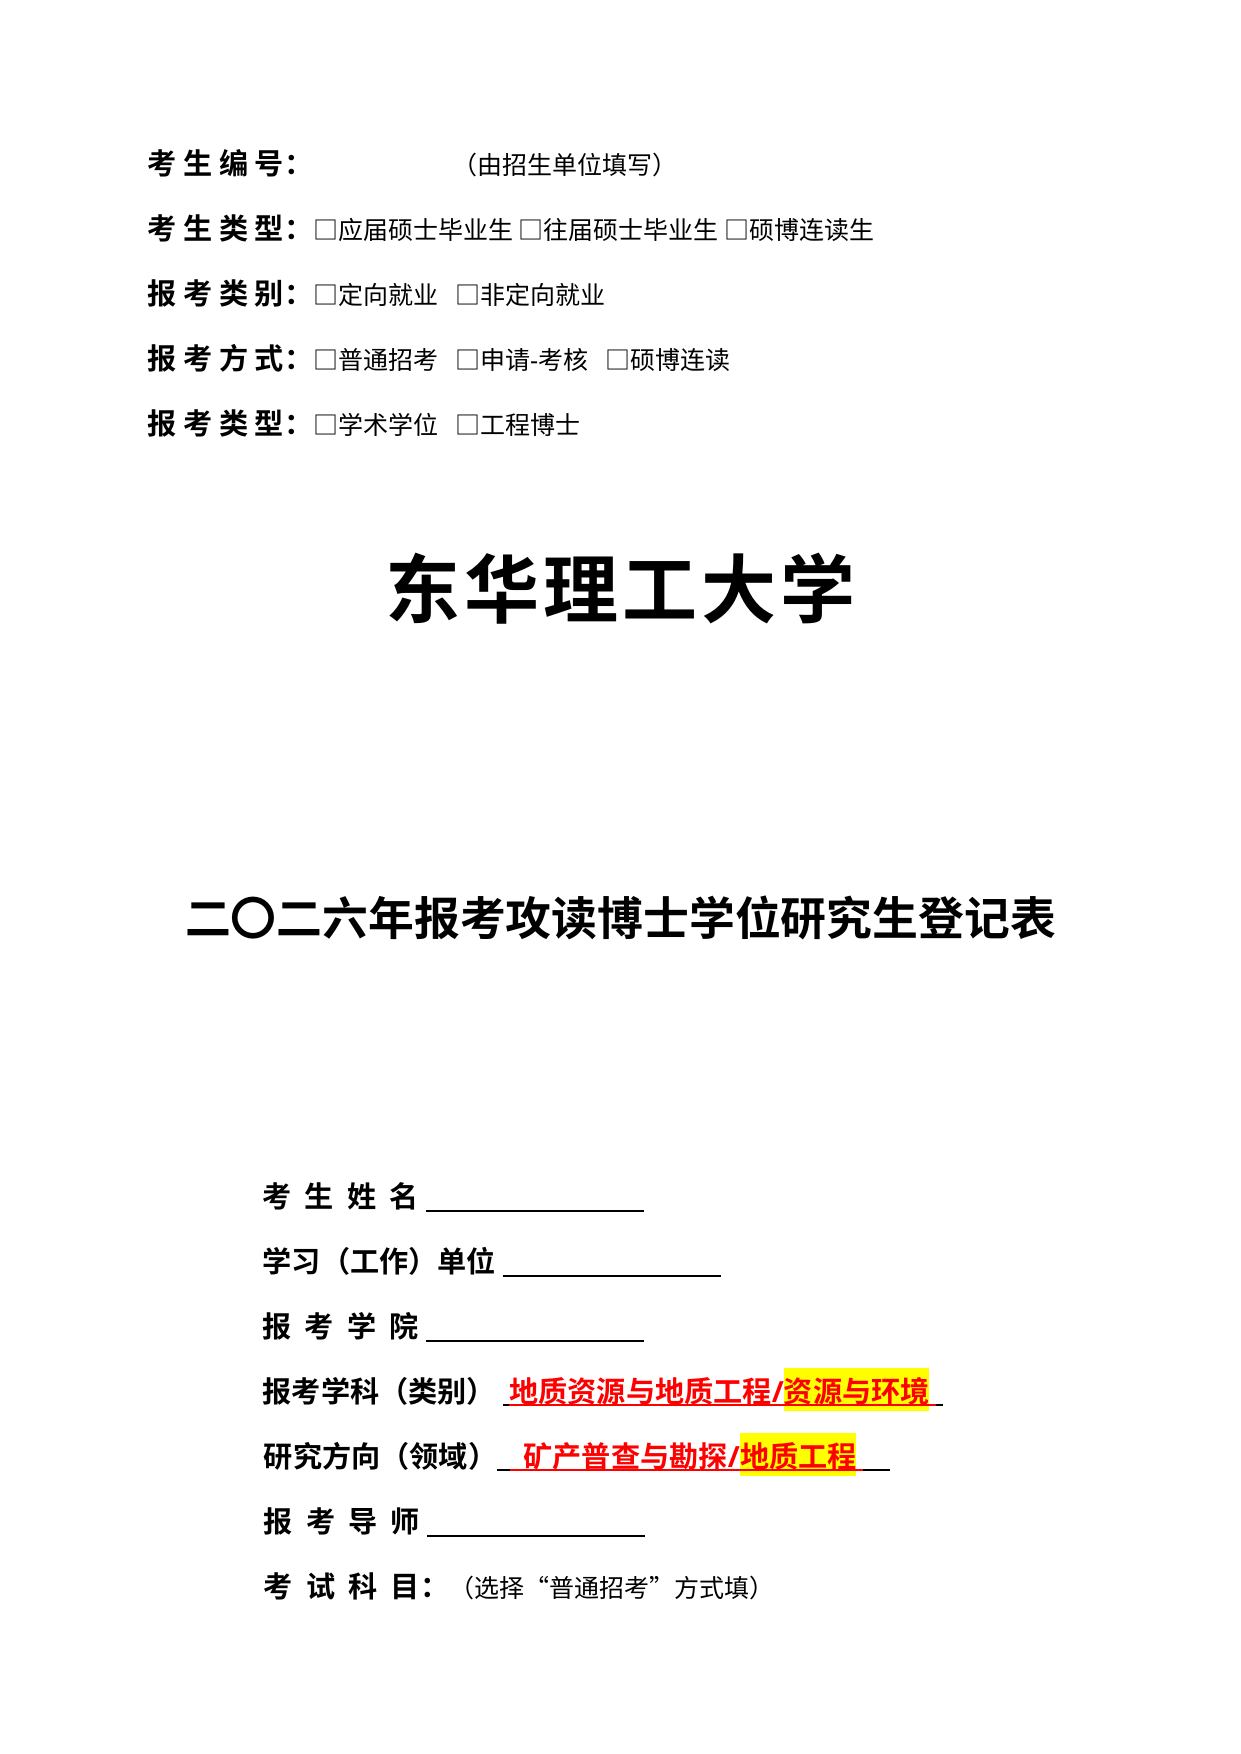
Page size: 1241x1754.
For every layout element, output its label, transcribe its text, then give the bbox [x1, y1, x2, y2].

text 报 考 类 型：□学术学位 □工程博士 [118, 389, 1122, 454]
text 二〇二六年报考攻读博士学位研究生登记表 [118, 867, 1122, 964]
text 考 生 类 型：□应届硕士毕业生 □往届硕士毕业生 □硕博连读生 [118, 194, 1122, 259]
text 报 考 类 别：□定向就业 □非定向就业 [118, 259, 1122, 324]
text 报考学科（类别） 地质资源与地质工程/资源与环境 [118, 1357, 1122, 1422]
text 考 生 姓 名 [118, 1162, 1122, 1227]
text 考 生 编 号： （由招生单位填写） [118, 129, 1122, 194]
text 报 考 导 师 [118, 1487, 1122, 1552]
text 东华理工大学 [118, 519, 1122, 649]
text 学习（工作）单位 [118, 1227, 1122, 1292]
text 报 考 学 院 [118, 1292, 1122, 1357]
text 研究方向（领域） 矿产普查与勘探/地质工程 [118, 1422, 1122, 1487]
text 考 试 科 目：（选择“普通招考”方式填） [118, 1552, 1122, 1617]
text 报 考 方 式：□普通招考 □申请-考核 □硕博连读 [118, 324, 1122, 389]
